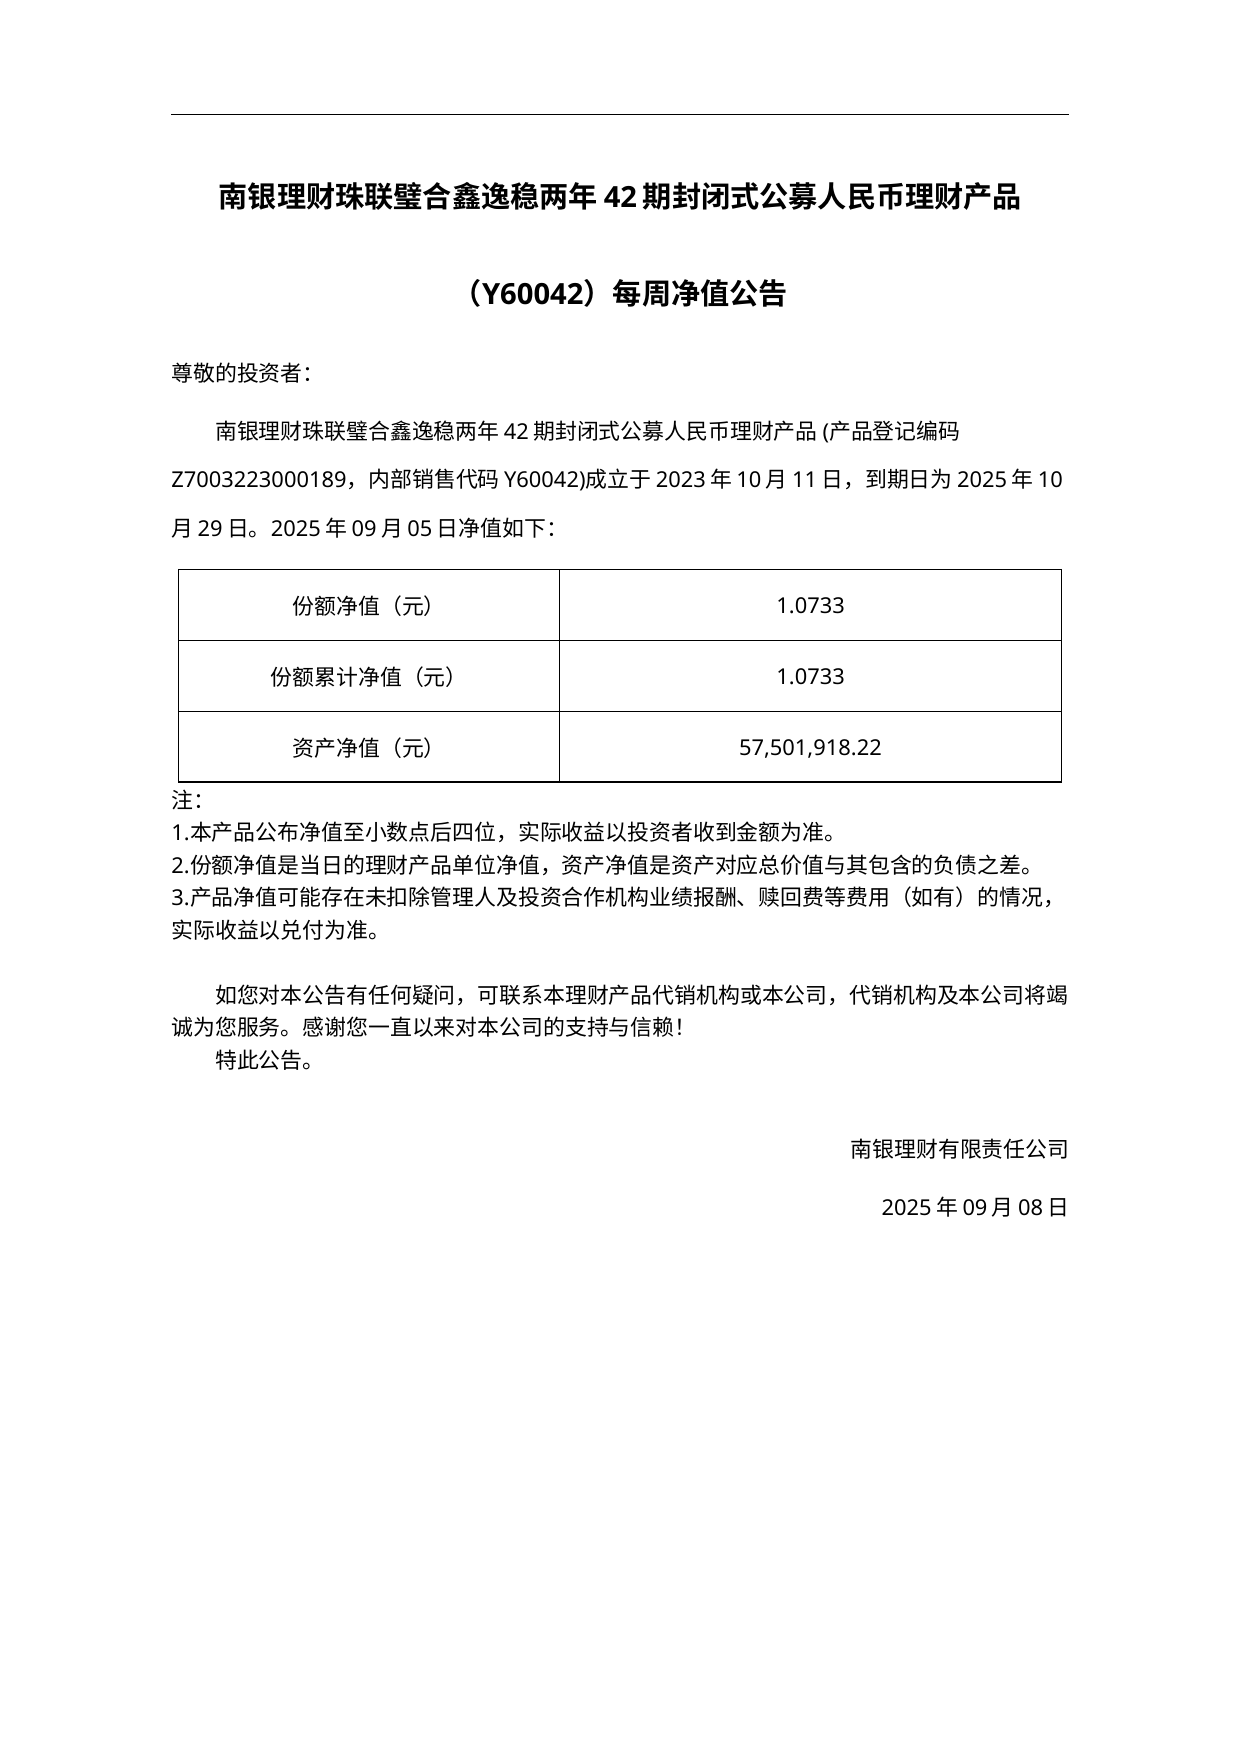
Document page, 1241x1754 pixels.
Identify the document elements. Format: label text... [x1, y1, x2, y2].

text 南银理财有限责任公司 [171, 1132, 1069, 1164]
text 注： [171, 782, 1069, 815]
table_cell 资产净值（元） [179, 712, 559, 781]
text 2025年09月08日 [171, 1190, 1069, 1222]
table_cell 份额累计净值（元） [179, 641, 559, 711]
text 如您对本公告有任何疑问，可联系本理财产品代销机构或本公司，代销机构及本公司将竭诚为您服务。感谢您一直以来对本公司的支持与信赖！ [171, 977, 1069, 1042]
table_header 1.0733 [560, 570, 1061, 640]
table_cell 57,501,918.22 [560, 712, 1061, 781]
text 2.份额净值是当日的理财产品单位净值，资产净值是资产对应总价值与其包含的负债之差。 [171, 847, 1069, 880]
table_header 份额净值（元） [179, 570, 559, 640]
text 3.产品净值可能存在未扣除管理人及投资合作机构业绩报酬、赎回费等费用（如有）的情况，实际收益以兑付为准。 [171, 880, 1069, 945]
text 特此公告。 [171, 1042, 1069, 1075]
text 南银理财珠联璧合鑫逸稳两年42期封闭式公募人民币理财产品（Y60042）每周净值公告 [171, 162, 1069, 324]
table_cell 1.0733 [560, 641, 1061, 711]
text 南银理财珠联璧合鑫逸稳两年42期封闭式公募人民币理财产品 (产品登记编码Z7003223000189，内部销售代码Y60042)成立于2023年10月11日，到期日为2025年10月29日。2025年09月05日净值如下： [171, 413, 1069, 543]
text 1.本产品公布净值至小数点后四位，实际收益以投资者收到金额为准。 [171, 815, 1069, 847]
text 尊敬的投资者： [171, 355, 1069, 388]
